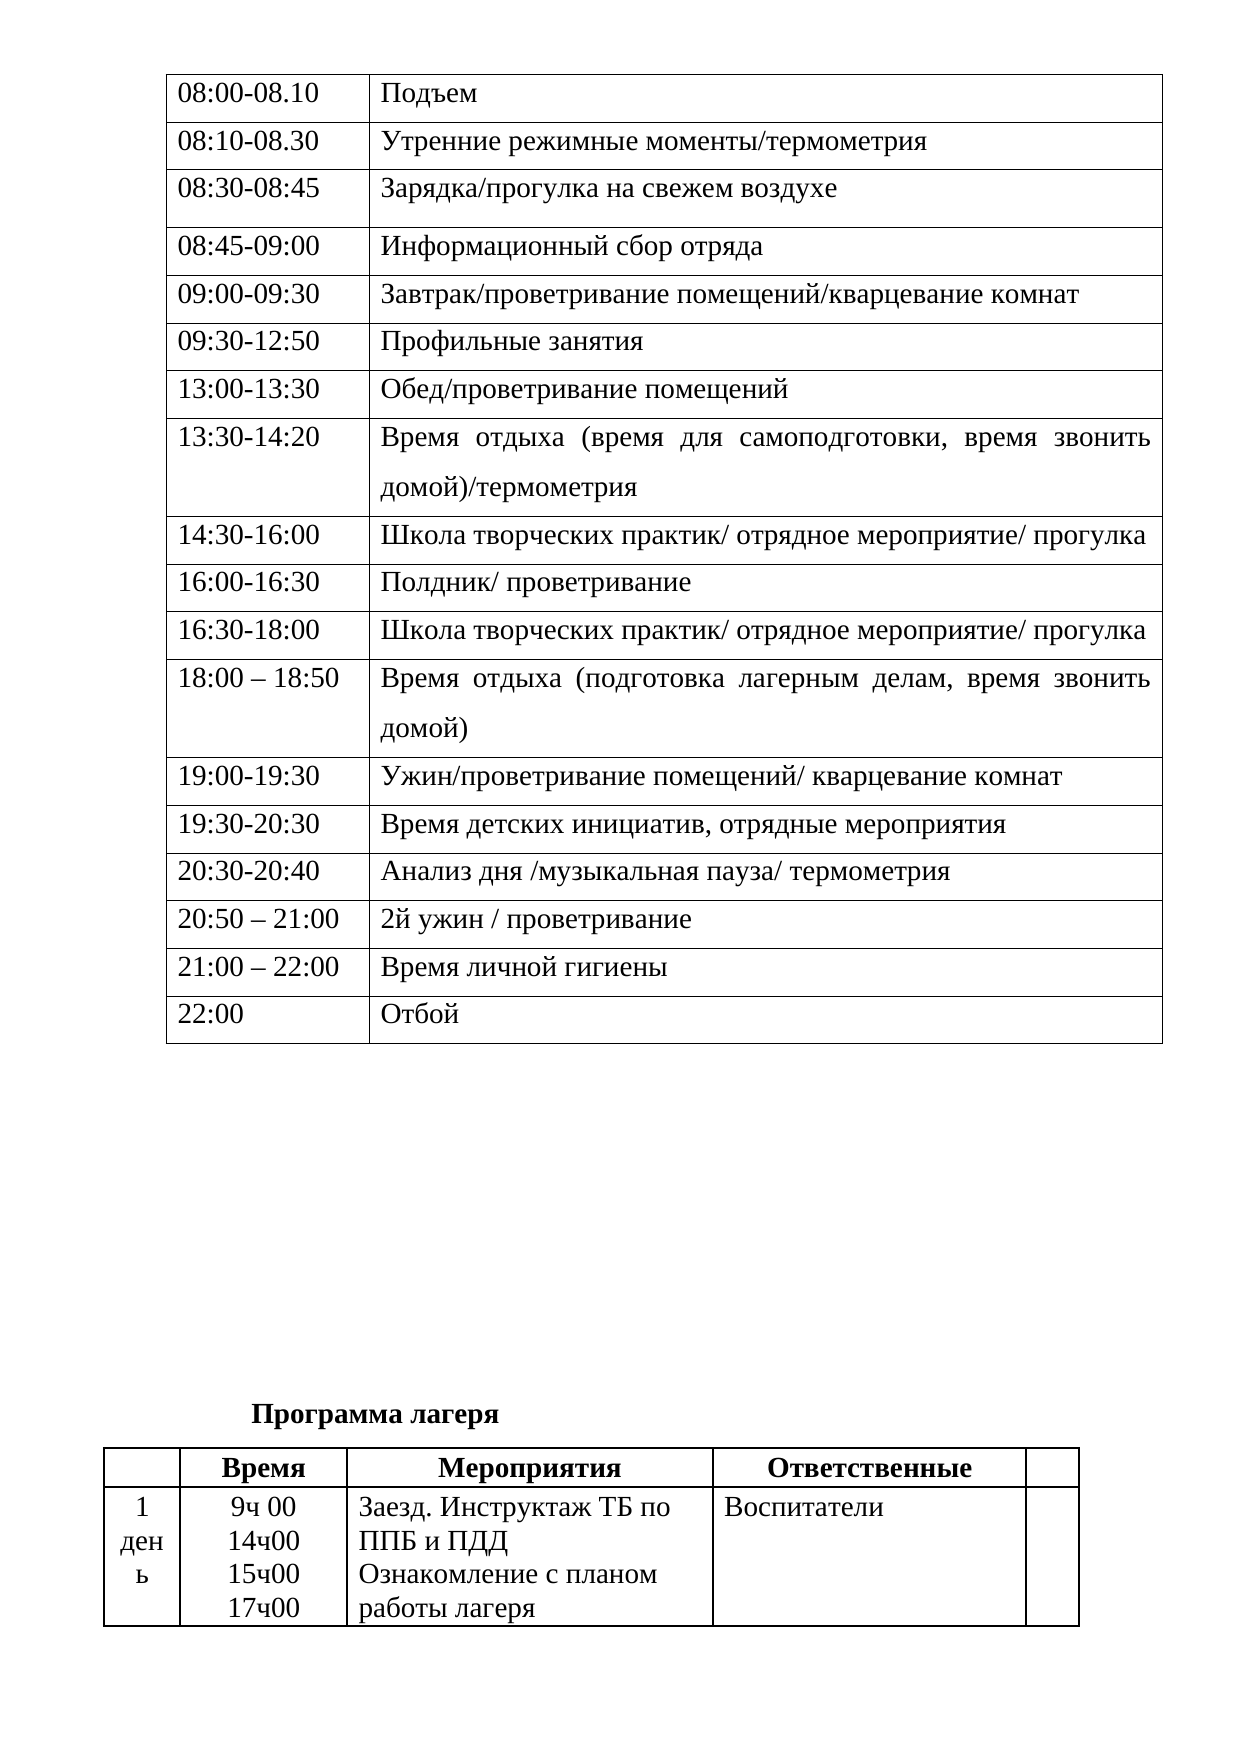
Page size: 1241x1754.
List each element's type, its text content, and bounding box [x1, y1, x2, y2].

table_cell 16:30-18:00 [167, 612, 369, 659]
table_cell Школа творческих практик/ отрядное мероприятие/ прогулка [370, 517, 1162, 563]
table_cell Время личной гигиены [370, 949, 1162, 996]
table_cell 19:30-20:30 [167, 806, 369, 852]
table_cell 08:45-09:00 [167, 228, 369, 275]
table_header 08:00-08.10 [167, 75, 369, 122]
table_cell Время отдыха (подготовка лагерным делам, время звонить домой) [370, 660, 1162, 757]
table_cell 22:00 [167, 997, 369, 1043]
table_cell 09:30-12:50 [167, 324, 369, 370]
table_cell Отбой [370, 997, 1162, 1043]
table_cell Зарядка/прогулка на свежем воздухе [370, 170, 1162, 227]
table_cell 2й ужин / проветривание [370, 901, 1162, 948]
text Программа лагеря [177, 1396, 1152, 1430]
table_cell Утренние режимные моменты/термометрия [370, 123, 1162, 169]
table_cell 16:00-16:30 [167, 565, 369, 611]
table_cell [348, 1488, 712, 1625]
table_cell Информационный сбор отряда [370, 228, 1162, 275]
table_cell Ужин/проветривание помещений/ кварцевание комнат [370, 758, 1162, 805]
table_cell Завтрак/проветривание помещений/кварцевание комнат [370, 276, 1162, 322]
table_cell 08:10-08.30 [167, 123, 369, 169]
table_cell Полдник/ проветривание [370, 565, 1162, 611]
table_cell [181, 1488, 346, 1625]
table_cell 14:30-16:00 [167, 517, 369, 563]
table_cell 18:00 – 18:50 [167, 660, 369, 757]
table_cell 21:00 – 22:00 [167, 949, 369, 996]
table_cell [1027, 1488, 1078, 1625]
table_header Время [181, 1449, 346, 1486]
table_cell 19:00-19:30 [167, 758, 369, 805]
table_cell 13:30-14:20 [167, 419, 369, 516]
table_header Мероприятия [348, 1449, 712, 1486]
table_cell Время отдыха (время для самоподготовки, время звонить домой)/термометрия [370, 419, 1162, 516]
table_cell 13:00-13:30 [167, 371, 369, 418]
table_header Подъем [370, 75, 1162, 122]
table_cell Анализ дня /музыкальная пауза/ термометрия [370, 854, 1162, 900]
table_cell 09:00-09:30 [167, 276, 369, 322]
table_cell 1 день [105, 1488, 179, 1625]
table_cell Воспитатели [714, 1488, 1025, 1625]
table_cell Профильные занятия [370, 324, 1162, 370]
table_cell Школа творческих практик/ отрядное мероприятие/ прогулка [370, 612, 1162, 659]
table_header [105, 1449, 179, 1486]
table_cell Время детских инициатив, отрядные мероприятия [370, 806, 1162, 852]
table_cell 08:30-08:45 [167, 170, 369, 227]
table_header [1027, 1449, 1078, 1486]
table_cell 20:30-20:40 [167, 854, 369, 900]
table_header Ответственные [714, 1449, 1025, 1486]
table_cell Обед/проветривание помещений [370, 371, 1162, 418]
table_cell 20:50 – 21:00 [167, 901, 369, 948]
